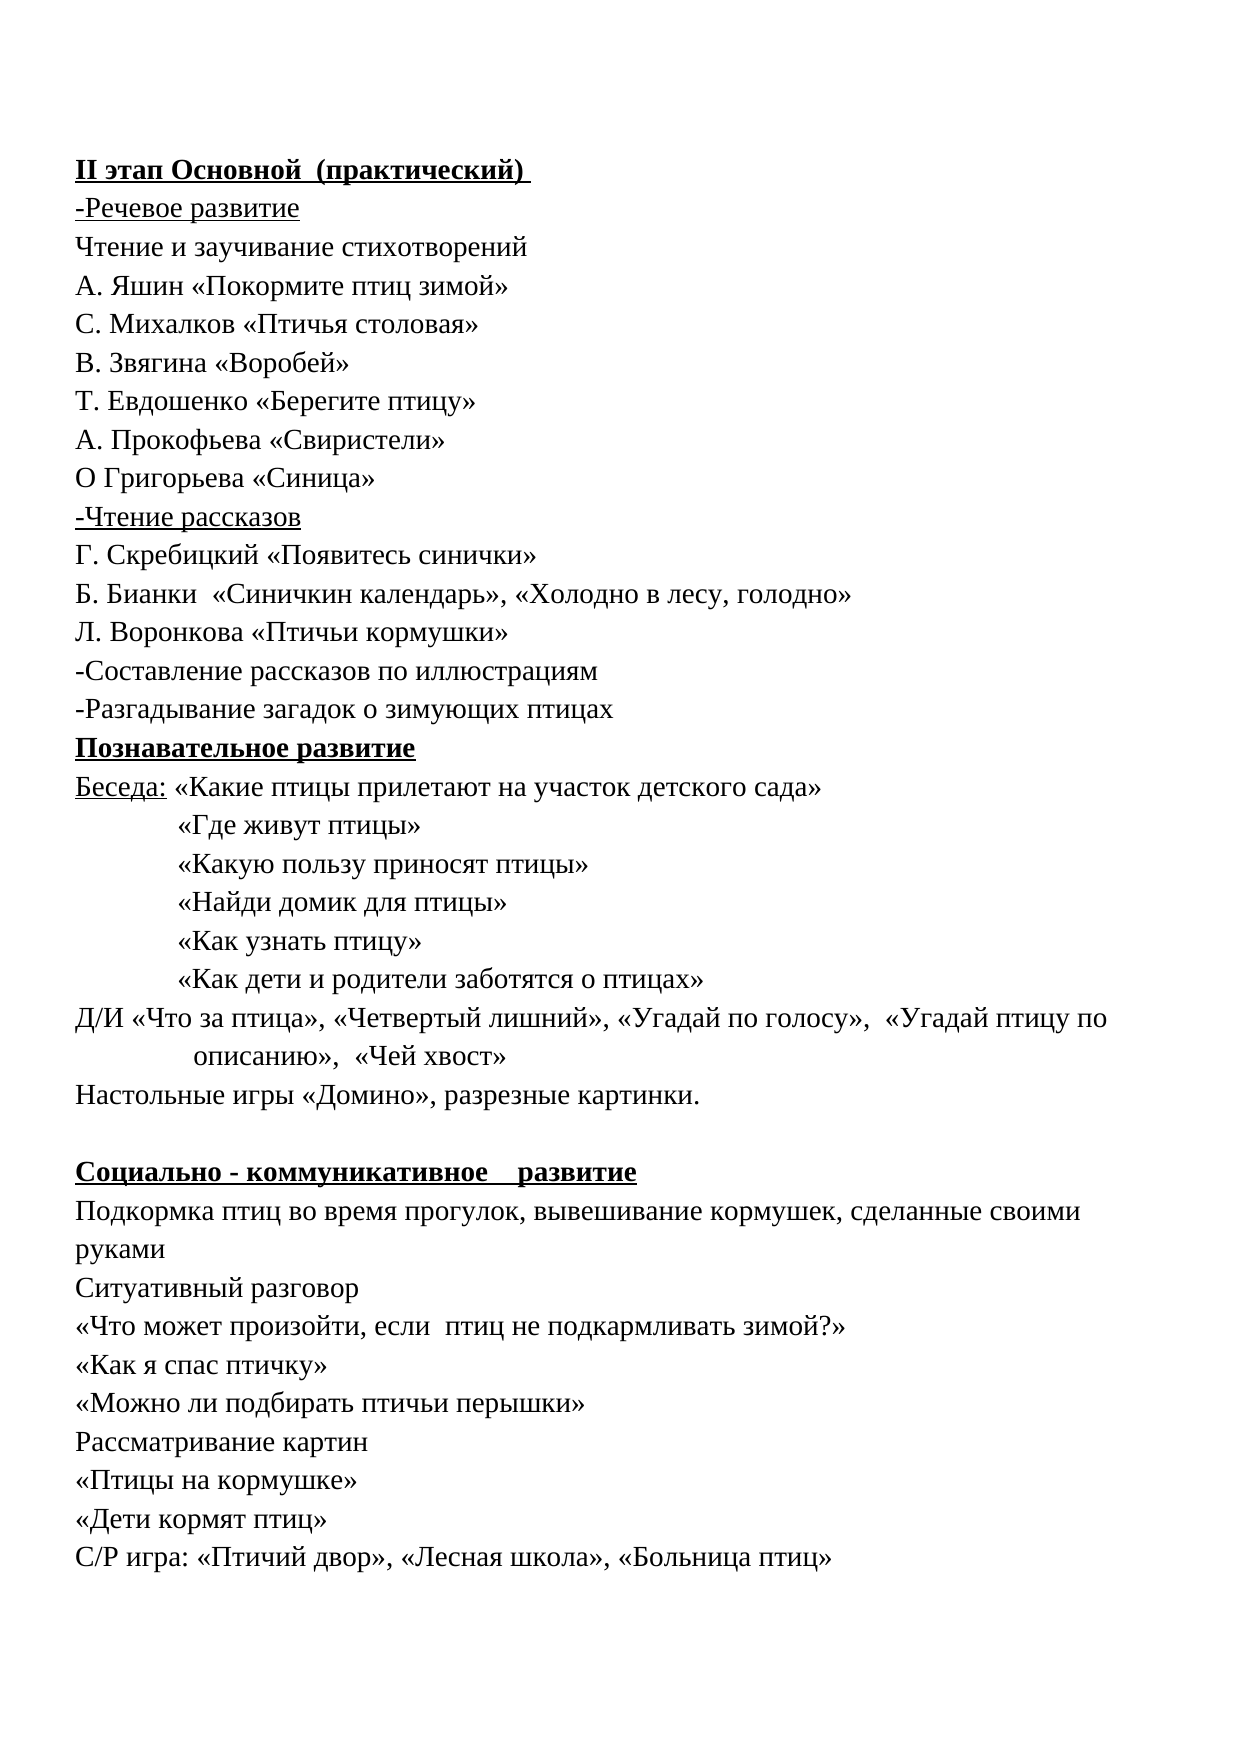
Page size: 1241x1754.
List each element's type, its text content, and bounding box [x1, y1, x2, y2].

text С/Р игра: «Птичий двор», «Лесная школа», «Больница птиц» [75, 1539, 1165, 1573]
text Г. Скребицкий «Появитесь синички» [75, 537, 1165, 571]
text «Найди домик для птицы» [75, 884, 1165, 918]
text -Речевое развитие [75, 191, 1165, 224]
text -Разгадывание загадок о зимующих птицах [75, 692, 1165, 725]
text -Чтение рассказов [75, 499, 1165, 532]
text В. Звягина «Воробей» [75, 345, 1165, 378]
text А. Прокофьева «Свиристели» [75, 422, 1165, 455]
text Беседа: «Какие птицы прилетают на участок детского сада» [75, 769, 1165, 802]
text Социально - коммуникативное развитие [75, 1154, 1165, 1188]
text «Как дети и родители заботятся о птицах» [75, 961, 1165, 995]
text «Птицы на кормушке» [75, 1462, 1165, 1496]
text Познавательное развитие [75, 730, 1165, 764]
text «Как я спас птичку» [75, 1347, 1165, 1380]
text «Дети кормят птиц» [75, 1501, 1165, 1534]
text «Какую пользу приносят птицы» [75, 846, 1165, 879]
text -Составление рассказов по иллюстрациям [75, 653, 1165, 687]
text «Что может произойти, если птиц не подкармливать зимой?» [75, 1308, 1165, 1342]
text «Можно ли подбирать птичьи перышки» [75, 1385, 1165, 1419]
text Рассматривание картин [75, 1424, 1165, 1457]
text «Как узнать птицу» [75, 923, 1165, 956]
text Д/И «Что за птица», «Четвертый лишний», «Угадай по голосу», «Угадай птицу по описанию», «Чей хвост» [75, 1000, 1165, 1072]
text II этап Основной (практический) [75, 152, 1165, 186]
text С. Михалков «Птичья столовая» [75, 306, 1165, 340]
text Чтение и заучивание стихотворений [75, 229, 1165, 263]
text Ситуативный разговор [75, 1270, 1165, 1303]
text Т. Евдошенко «Берегите птицу» [75, 383, 1165, 417]
text Подкормка птиц во время прогулок, вывешивание кормушек, сделанные своими руками [75, 1193, 1165, 1265]
text О Григорьева «Синица» [75, 460, 1165, 494]
text Л. Воронкова «Птичьи кормушки» [75, 614, 1165, 648]
text Настольные игры «Домино», разрезные картинки. [75, 1077, 1165, 1111]
text А. Яшин «Покормите птиц зимой» [75, 268, 1165, 301]
text Б. Бианки «Синичкин календарь», «Холодно в лесу, голодно» [75, 576, 1165, 609]
text «Где живут птицы» [75, 807, 1165, 841]
